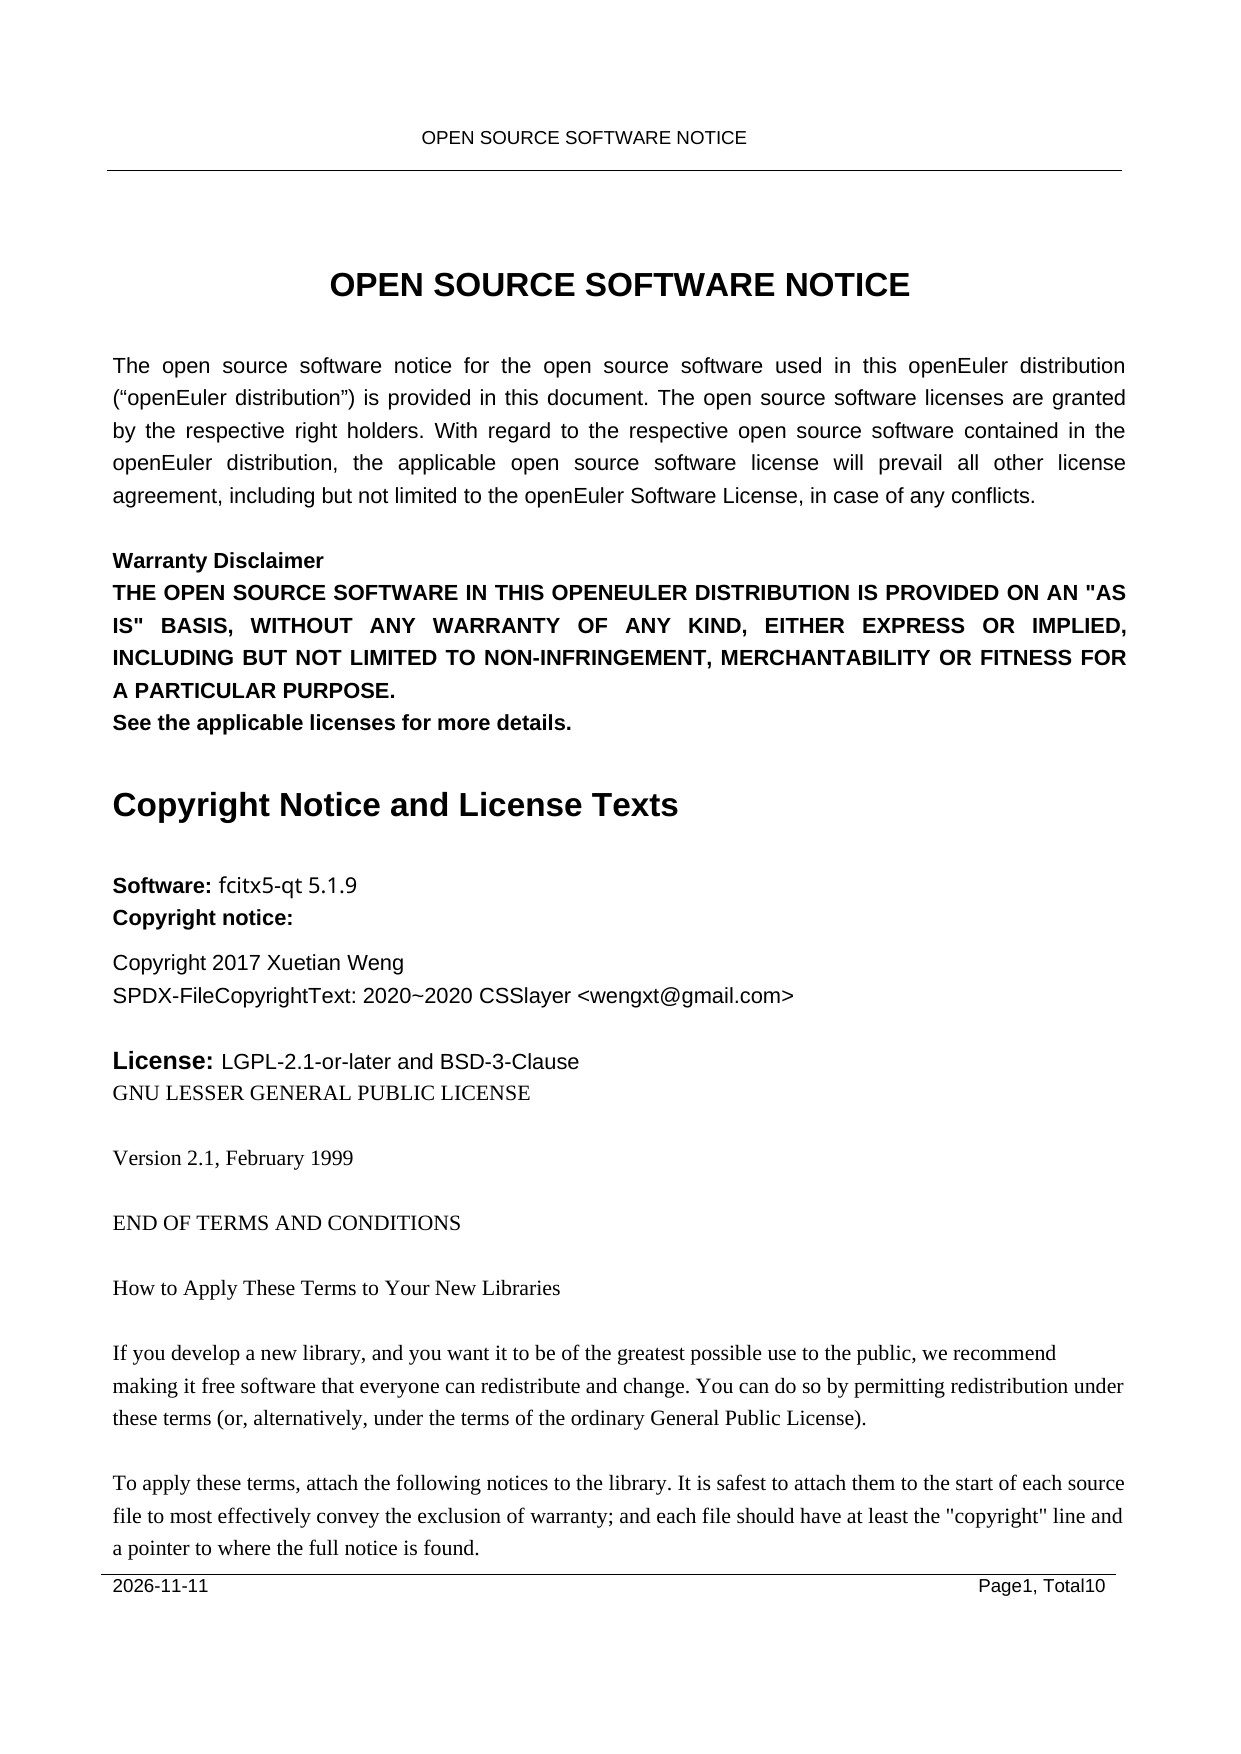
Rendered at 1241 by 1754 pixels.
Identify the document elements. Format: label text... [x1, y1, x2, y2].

text THE OPEN SOURCE SOFTWARE IN THIS OPENEULER DISTRIBUTION IS PROVIDED ON AN "AS IS" BASIS, WITHOUT ANY WARRANTY OF ANY KIND, EITHER EXPRESS OR IMPLIED, INCLUDING BUT NOT LIMITED TO NON-INFRINGEMENT, MERCHANTABILITY OR FITNESS FOR A PARTICULAR PURPOSE. See the applicable licenses for more details. [112, 576, 1128, 739]
text Copyright Notice and License Texts [112, 771, 1128, 836]
text SPDX-FileCopyrightText: 2020~2020 CSSlayer <wengxt@gmail.com> [112, 979, 1128, 1012]
text Copyright 2017 Xuetian Weng [112, 947, 1128, 979]
text Warranty Disclaimer [112, 544, 1128, 576]
text The open source software notice for the open source software used in this openEuler distribution (“openEuler distribution”) is provided in this document. The open source software licenses are granted by the respective right holders. With regard to the respective open source software contained in the openEuler distribution, the applicable open source software license will prevail all other license agreement, including but not limited to the openEuler Software License, in case of any conflicts. [112, 349, 1128, 511]
text OPEN SOURCE SOFTWARE NOTICE [112, 251, 1128, 316]
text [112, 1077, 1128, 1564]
text Copyright notice: [112, 901, 1128, 934]
title Software: fcitx5-qt 5.1.9 [112, 869, 1128, 901]
text License: LGPL-2.1-or-later and BSD-3-Clause [112, 1044, 1128, 1077]
